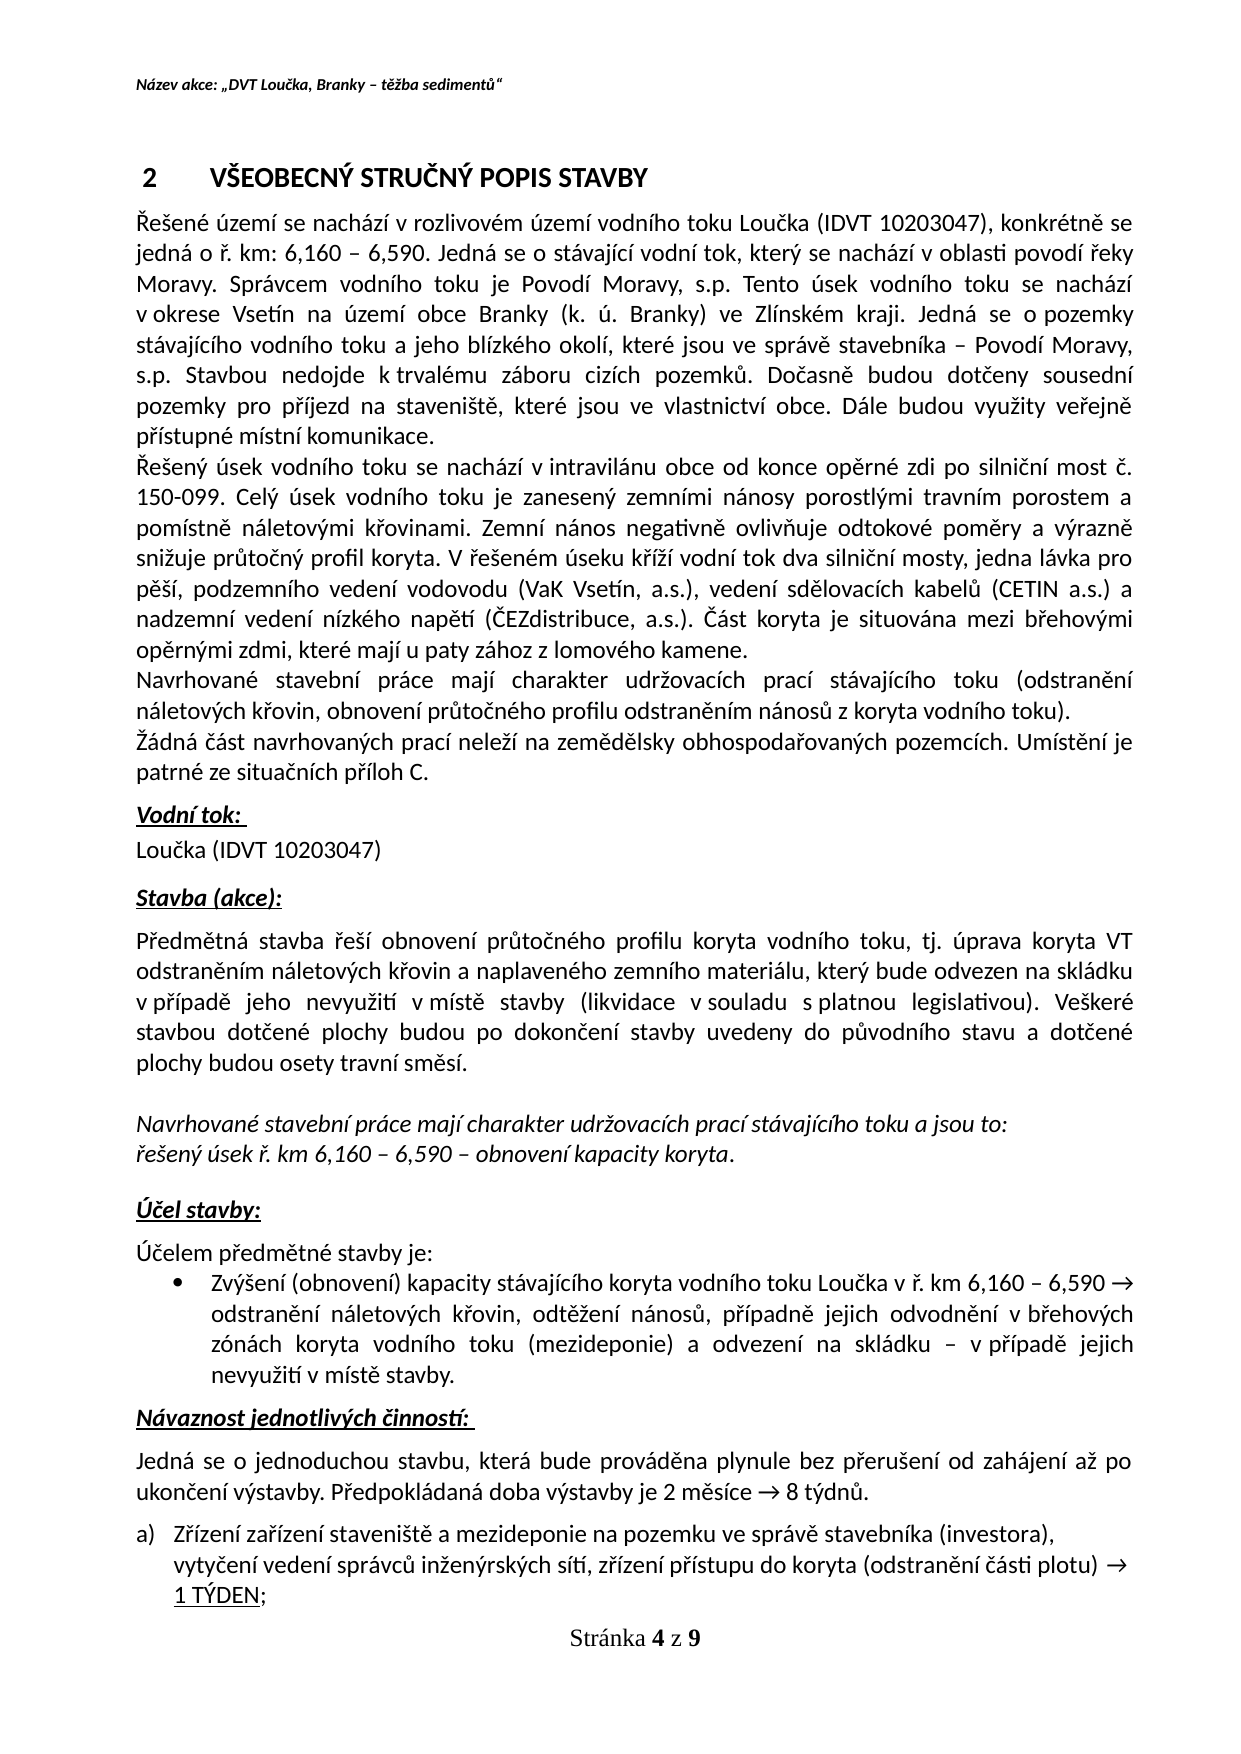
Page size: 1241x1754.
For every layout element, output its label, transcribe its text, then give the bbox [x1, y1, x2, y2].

subtitle VŠEOBECNÝ STRUČNÝ POPIS STAVBY [136, 159, 1134, 195]
text Jedná se o jednoduchou stavbu, která bude prováděna plynule bez přerušení od zahájení až po ukončení výstavby. Předpokládaná doba výstavby je 2 měsíce → 8 týdnů. [136, 1445, 1134, 1506]
text Žádná část navrhovaných prací neleží na zemědělsky obhospodařovaných pozemcích. Umístění je patrné ze situačních příloh C. [136, 726, 1134, 787]
text Předmětná stavba řeší obnovení průtočného profilu koryta vodního toku, tj. úprava koryta VT odstraněním náletových křovin a naplaveného zemního materiálu, který bude odvezen na skládku v případě jeho nevyužití v místě stavby (likvidace v souladu s platnou legislativou). Veškeré stavbou dotčené plochy budou po dokončení stavby uvedeny do původního stavu a dotčené plochy budou osety travní směsí. [136, 925, 1134, 1077]
list Zvýšení (obnovení) kapacity stávajícího koryta vodního toku Loučka v ř. km 6,160 – 6,590 → odstranění náletových křovin, odtěžení nánosů, případně jejich odvodnění v břehových zónách koryta vodního toku (mezideponie) a odvezení na skládku – v případě jejich nevyužití v místě stavby. [173, 1267, 1134, 1389]
text Řešené území se nachází v rozlivovém území vodního toku Loučka (IDVT 10203047), konkrétně se jedná o ř. km: 6,160 – 6,590. Jedná se o stávající vodní tok, který se nachází v oblasti povodí řeky Moravy. Správcem vodního toku je Povodí Moravy, s.p. Tento úsek vodního toku se nachází v okrese Vsetín na území obce Branky (k. ú. Branky) ve Zlínském kraji. Jedná se o pozemky stávajícího vodního toku a jeho blízkého okolí, které jsou ve správě stavebníka – Povodí Moravy, s.p. Stavbou nedojde k trvalému záboru cizích pozemků. Dočasně budou dotčeny sousední pozemky pro příjezd na staveniště, které jsou ve vlastnictví obce. Dále budou využity veřejně přístupné místní komunikace. [136, 207, 1134, 451]
text Navrhované stavební práce mají charakter udržovacích prací stávajícího toku a jsou to: [136, 1108, 1134, 1138]
text Návaznost jednotlivých činností: [136, 1402, 1134, 1433]
text Účel stavby: [136, 1194, 1134, 1224]
text Účelem předmětné stavby je: [136, 1237, 1134, 1267]
list Zřízení zařízení staveniště a mezideponie na pozemku ve správě stavebníka (investora), vytyčení vedení správců inženýrských sítí, zřízení přístupu do koryta (odstranění části plotu) → 1 TÝDEN; [136, 1519, 1134, 1610]
text Loučka (IDVT 10203047) [136, 834, 1134, 865]
text Vodní tok: [136, 799, 1134, 830]
text Řešený úsek vodního toku se nachází v intravilánu obce od konce opěrné zdi po silniční most č. 150-099. Celý úsek vodního toku je zanesený zemními nánosy porostlými travním porostem a pomístně náletovými křovinami. Zemní nános negativně ovlivňuje odtokové poměry a výrazně snižuje průtočný profil koryta. V řešeném úseku kříží vodní tok dva silniční mosty, jedna lávka pro pěší, podzemního vedení vodovodu (VaK Vsetín, a.s.), vedení sdělovacích kabelů (CETIN a.s.) a nadzemní vedení nízkého napětí (ČEZdistribuce, a.s.). Část koryta je situována mezi břehovými opěrnými zdmi, které mají u paty zához z lomového kamene. [136, 451, 1134, 665]
text Navrhované stavební práce mají charakter udržovacích prací stávajícího toku (odstranění náletových křovin, obnovení průtočného profilu odstraněním nánosů z koryta vodního toku). [136, 665, 1134, 726]
text řešený úsek ř. km 6,160 – 6,590 – obnovení kapacity koryta. [136, 1138, 1134, 1169]
text Stavba (akce): [136, 882, 1134, 912]
